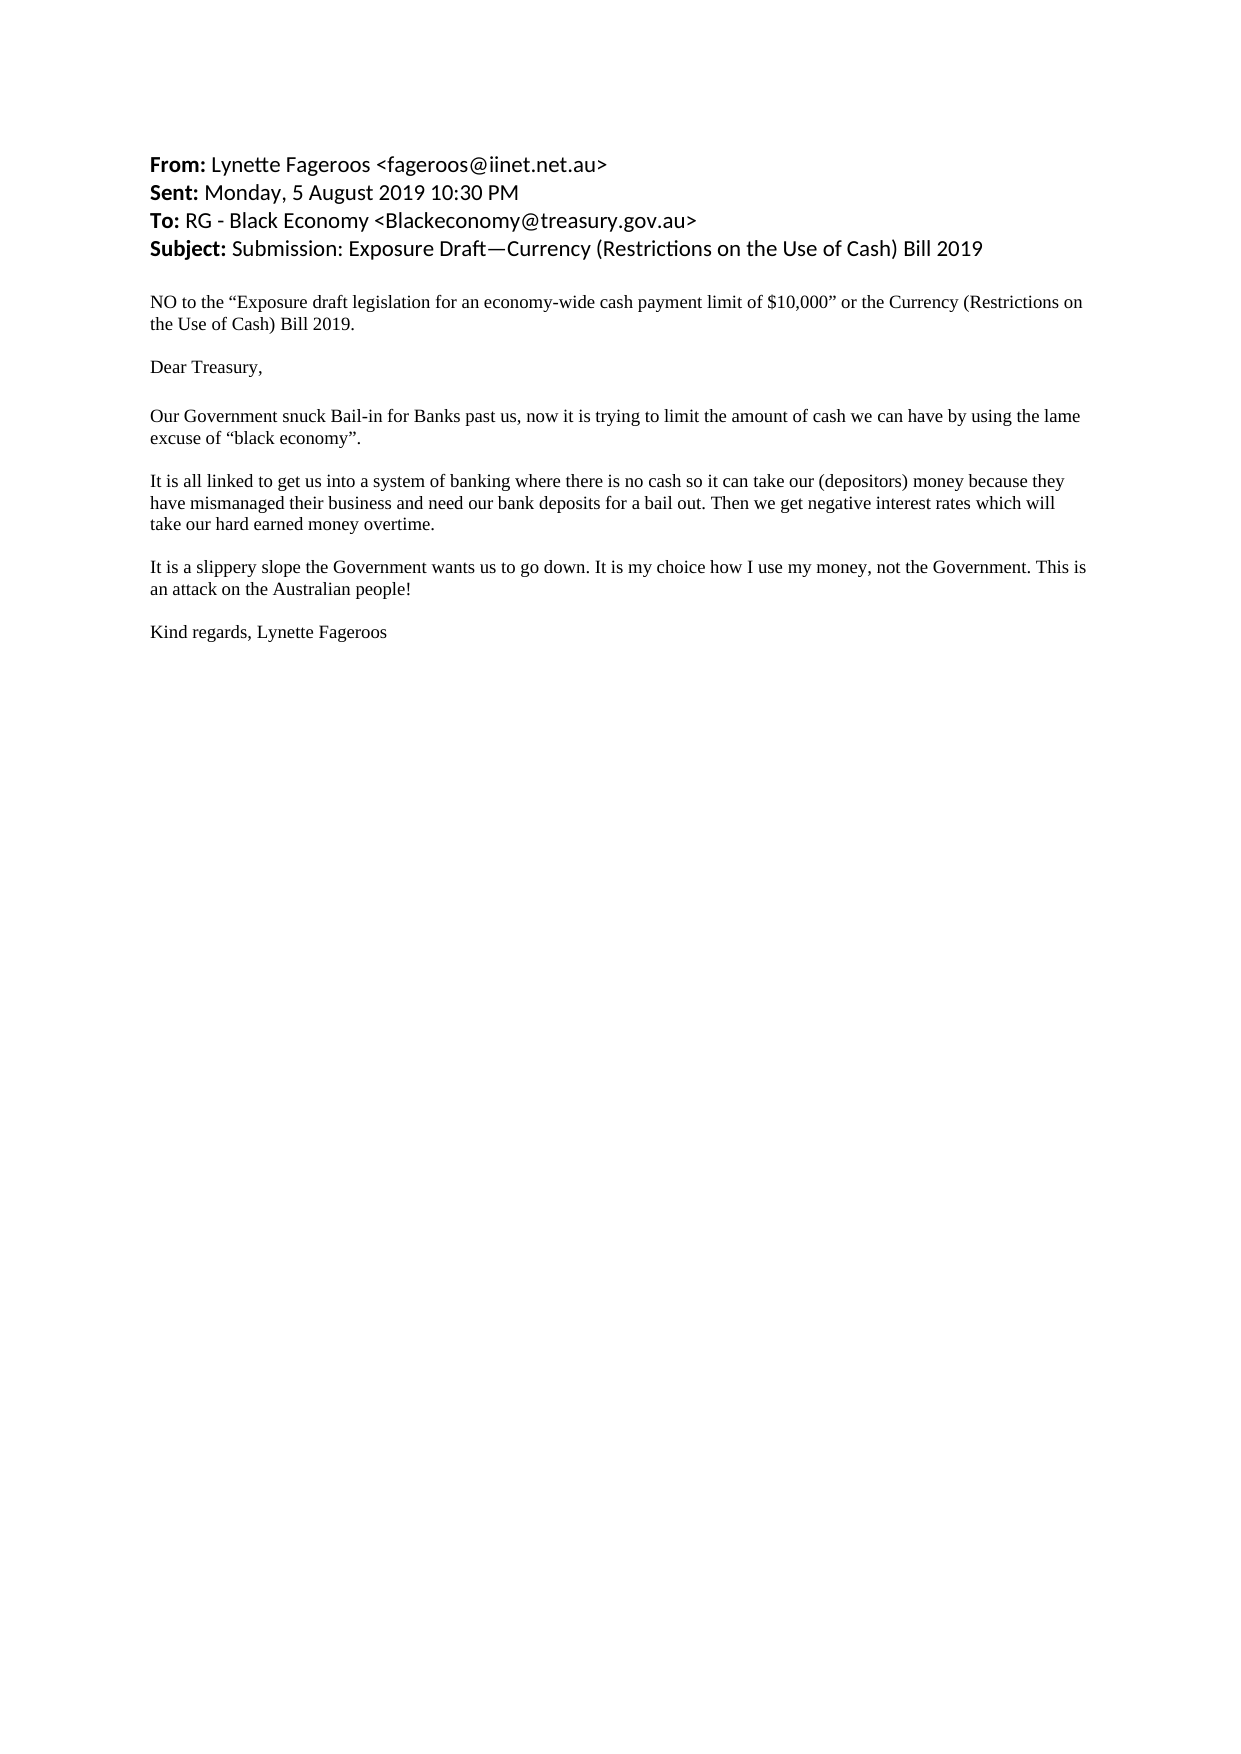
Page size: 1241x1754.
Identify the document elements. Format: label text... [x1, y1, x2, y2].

text NO to the “Exposure draft legislation for an economy-wide cash payment limit of $10,000” or the Currency (Restrictions on the Use of Cash) Bill 2019. [150, 291, 1090, 334]
text Our Government snuck Bail-in for Banks past us, now it is trying to limit the amount of cash we can have by using the lame excuse of “black economy”. [150, 405, 1090, 448]
text Kind regards, Lynette Fageroos [150, 621, 1090, 643]
text From: Lynette Fageroos <fageroos@iinet.net.au> Sent: Monday, 5 August 2019 10:30 PM To: RG - Black Economy <Blackeconomy@treasury.gov.au> Subject: Submission: Exposure Draft—Currency (Restrictions on the Use of Cash) Bill 2019 [150, 150, 1090, 262]
text Dear Treasury, [150, 356, 1090, 377]
text It is all linked to get us into a system of banking where there is no cash so it can take our (depositors) money because they have mismanaged their business and need our bank deposits for a bail out. Then we get negative interest rates which will take our hard earned money overtime. [150, 470, 1090, 535]
text It is a slippery slope the Government wants us to go down. It is my choice how I use my money, not the Government. This is an attack on the Australian people! [150, 556, 1090, 599]
